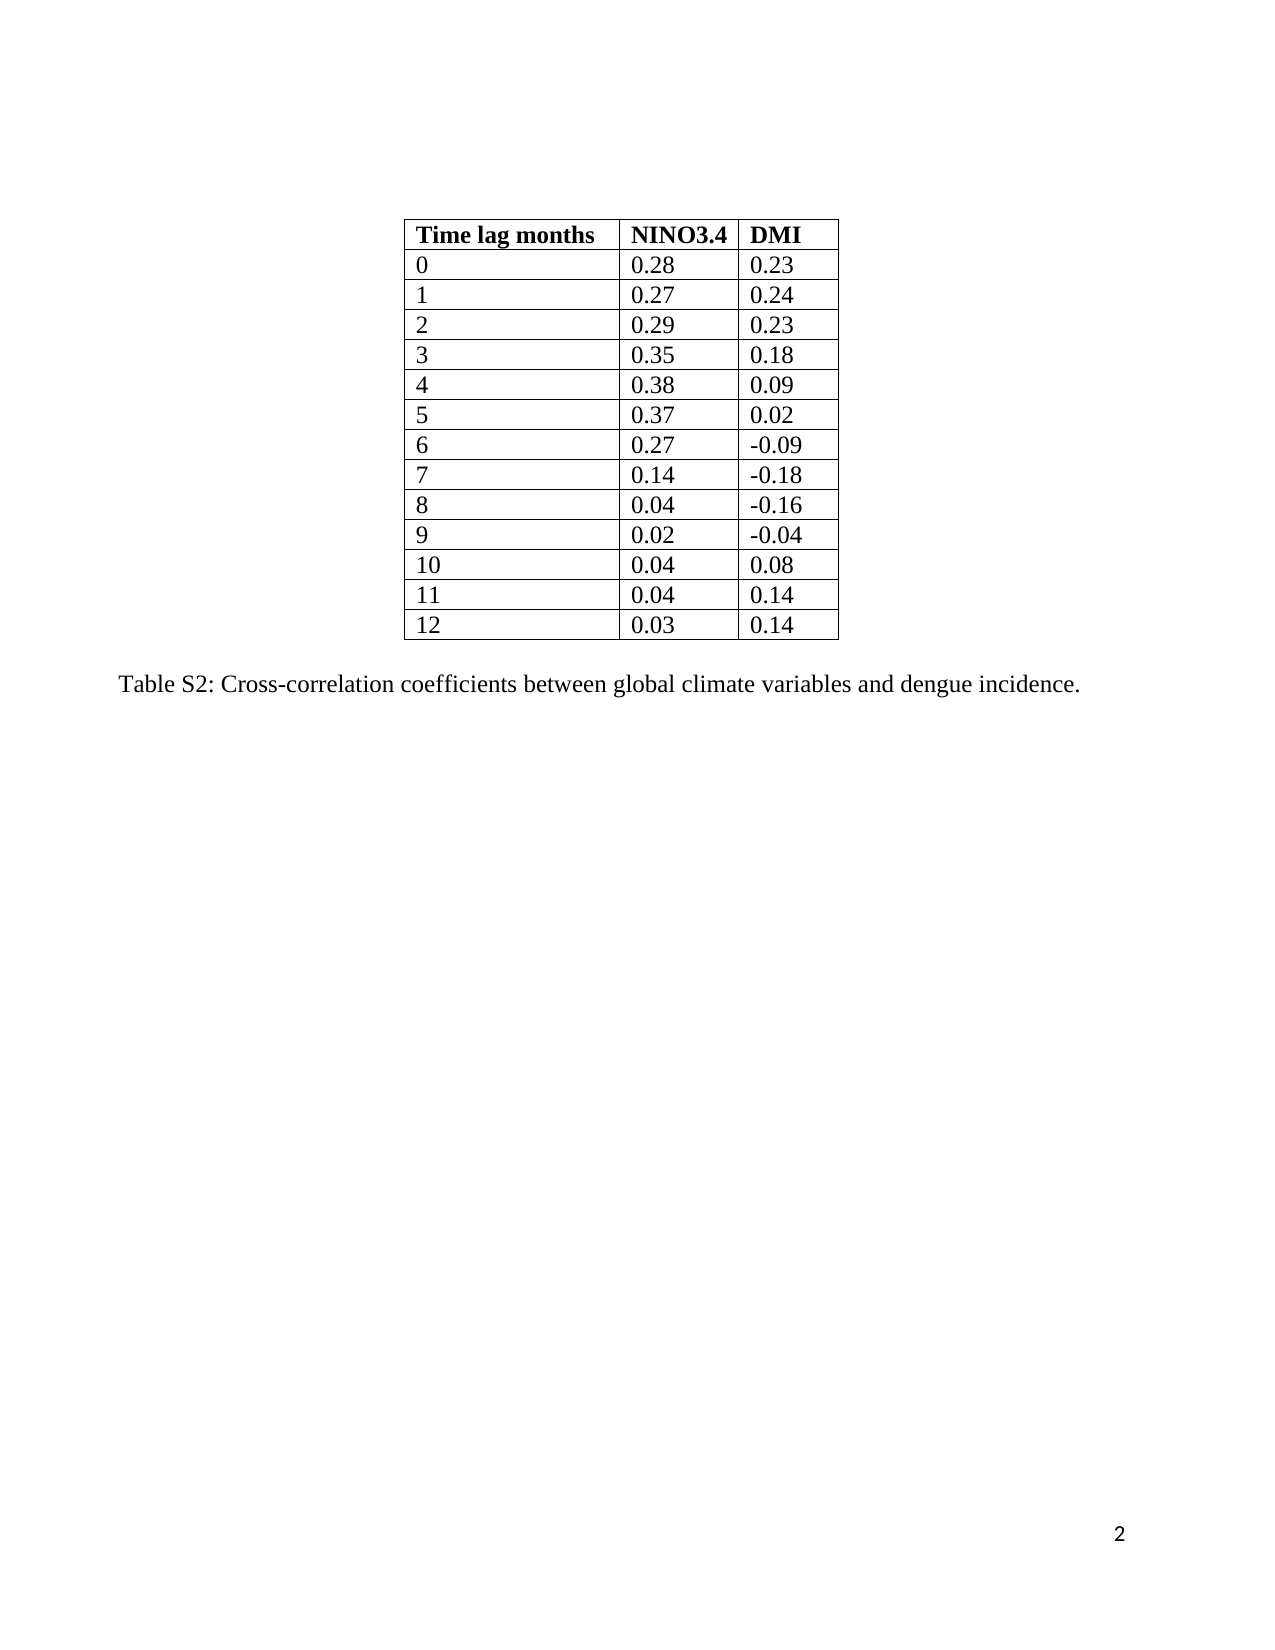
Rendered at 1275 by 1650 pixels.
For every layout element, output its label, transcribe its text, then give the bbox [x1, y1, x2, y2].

table_header DMI [739, 220, 838, 249]
table_cell 0.23 [739, 310, 838, 339]
table_cell 0.02 [739, 400, 838, 429]
table_cell 0.08 [739, 550, 838, 579]
text Table S2: Cross-correlation coefficients between global climate variables and dengue incidence. [118, 669, 1125, 698]
table_cell 10 [405, 550, 619, 579]
table_cell 0.35 [620, 340, 738, 369]
table_cell 9 [405, 520, 619, 549]
table_cell 7 [405, 460, 619, 489]
table_cell 0.03 [620, 610, 738, 639]
table_cell 0.02 [620, 520, 738, 549]
table_cell 1 [405, 280, 619, 309]
table_cell 0.14 [620, 460, 738, 489]
table_cell -0.09 [739, 430, 838, 459]
table_cell 2 [405, 310, 619, 339]
table_cell 12 [405, 610, 619, 639]
table_cell 0.27 [620, 430, 738, 459]
table_cell 5 [405, 400, 619, 429]
table_cell 6 [405, 430, 619, 459]
table_cell 0.14 [739, 580, 838, 609]
table_header Time lag months [405, 220, 619, 249]
table_cell 0.38 [620, 370, 738, 399]
table_cell 0.04 [620, 550, 738, 579]
table_cell -0.18 [739, 460, 838, 489]
table_cell -0.04 [739, 520, 838, 549]
table_cell 4 [405, 370, 619, 399]
table_cell 0 [405, 250, 619, 279]
table_cell 8 [405, 490, 619, 519]
table_cell 0.18 [739, 340, 838, 369]
table_cell 0.27 [620, 280, 738, 309]
table_cell 0.24 [739, 280, 838, 309]
table_header NINO3.4 [620, 220, 738, 249]
table_cell 0.04 [620, 490, 738, 519]
table_cell 0.09 [739, 370, 838, 399]
table_cell 0.14 [739, 610, 838, 639]
table_cell 0.37 [620, 400, 738, 429]
table_cell 11 [405, 580, 619, 609]
table_cell 0.23 [739, 250, 838, 279]
table_cell 3 [405, 340, 619, 369]
table_cell 0.29 [620, 310, 738, 339]
table_cell 0.28 [620, 250, 738, 279]
table_cell -0.16 [739, 490, 838, 519]
table_cell 0.04 [620, 580, 738, 609]
